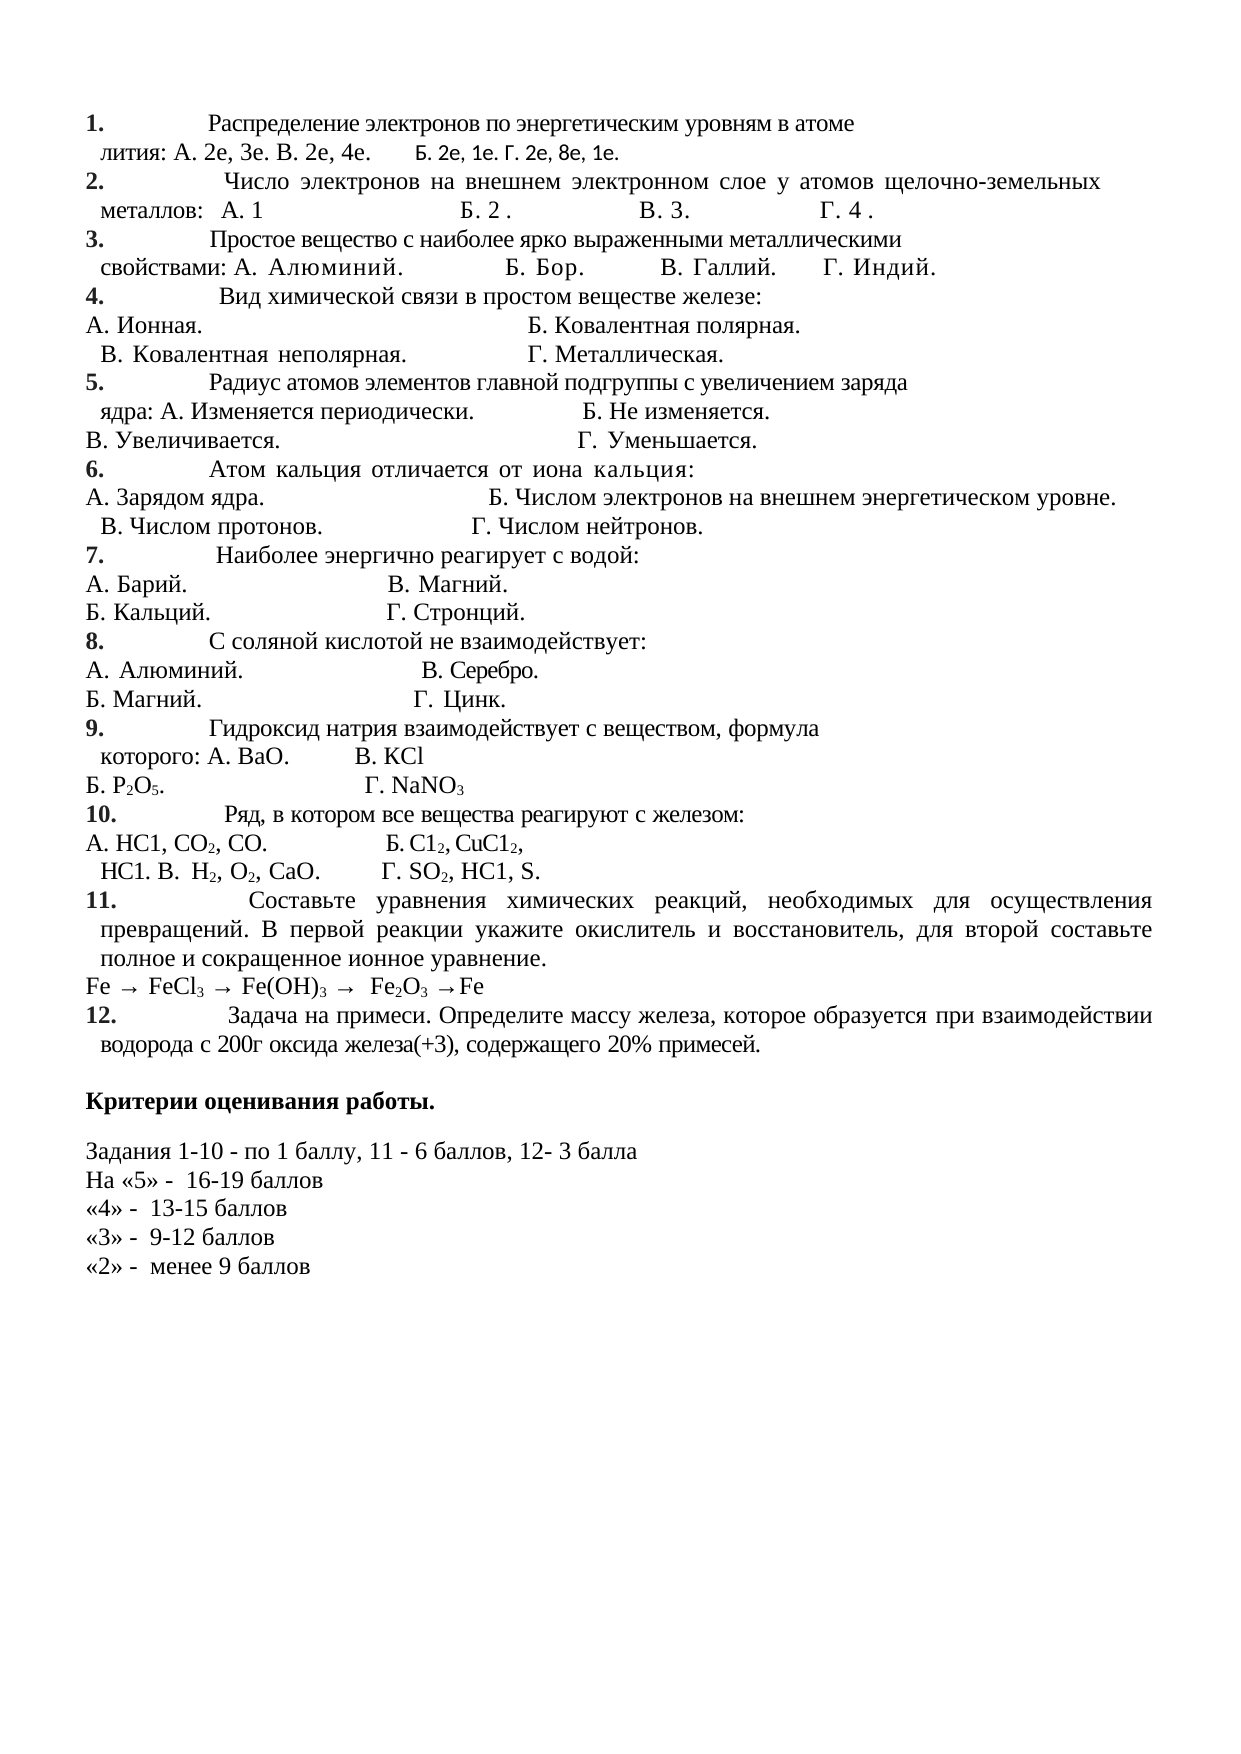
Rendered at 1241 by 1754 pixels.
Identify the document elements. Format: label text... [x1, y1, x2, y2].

text А. 3арядом ядра. Б. Числом электронов на внешнем энергетическом уровне. В. Числом протонов. Г. Числом нейтронов. [85, 482, 1117, 540]
list Распределение электронов по энергетическим уровням в атоме лития: А. 2е, 3е. В. 2е, 4е. Б. 2е, 1е. Г. 2е, 8е, 1е. [85, 108, 926, 166]
text Fe → FeCl3 → Fe(OH)3 → Fe2O3 →Fe [85, 971, 1205, 1000]
list Гидроксид натрия взаимодействует с веществом, формула которого: А. BaO. В. КСl [85, 713, 921, 770]
text Критерии оценивания работы. [85, 1087, 1205, 1115]
list Число электронов на внешнем электронном слое у атомов щелочно-земельных металлов: А. 1 Б. 2 . В. 3. Г. 4 . [85, 166, 1153, 224]
list Наиболее энергично реагирует с водой: [85, 540, 1205, 569]
text Задания 1-10 - по 1 баллу, 11 - 6 баллов, 12- 3 балла [85, 1136, 1205, 1165]
list Радиус атомов элементов главной подгруппы с увеличением заряда ядра: А. Изменяется периодически. Б. Не изменяется. [85, 367, 966, 425]
text А. Ионная. Б. Ковалентная полярная. В. Ковалентная неполярная. Г. Металлическая. [85, 310, 801, 367]
text А. НС1, СО2, СО. Б. С12, СuС12, НС1. В. Н2, O2, СаO. Г. SO2, HC1, S. [85, 828, 577, 885]
text А. Барий. В. Магний. [85, 569, 1205, 597]
text «2» - менее 9 баллов [85, 1251, 1205, 1280]
list Составьте уравнения химических реакций, необходимых для осуществления превращений. В первой реакции укажите окислитель и восстановитель, для второй составьте полное и сокращенное ионное уравнение. [85, 885, 1152, 971]
list Вид химической связи в простом веществе железе: [85, 281, 1205, 310]
list С соляной кислотой не взаимодействует: [85, 626, 1205, 655]
text Б. Р2O5. Г. NaNO3 [85, 770, 1205, 799]
text На «5» - 16-19 баллов [85, 1165, 421, 1193]
text «4» - 13-15 баллов [85, 1193, 417, 1222]
list Задача на примеси. Определите массу железа, которое образуется при взаимодействии водорода с 200г оксида железа(+3), содержащего 20% примесей. [85, 1000, 1153, 1058]
text В. Увеличивается. Г. Уменьшается. [85, 425, 1205, 454]
list Атом кальция отличается от иона кальция: [85, 454, 1205, 482]
text Б. Магний. Г. Цинк. [85, 684, 1205, 712]
text «3» - 9-12 баллов [85, 1222, 1205, 1251]
list Ряд, в котором все вещества реагируют с железом: [85, 799, 1205, 828]
text Б. Кальций. Г. Стронций. [85, 597, 1205, 626]
text А. Алюминий. В. Серебро. [85, 655, 1205, 684]
list Простое вещество с наиболее ярко выраженными металлическими свойствами: А. Алюминий. Б. Бор. В. Галлий. Г. Индий. [85, 224, 1034, 281]
